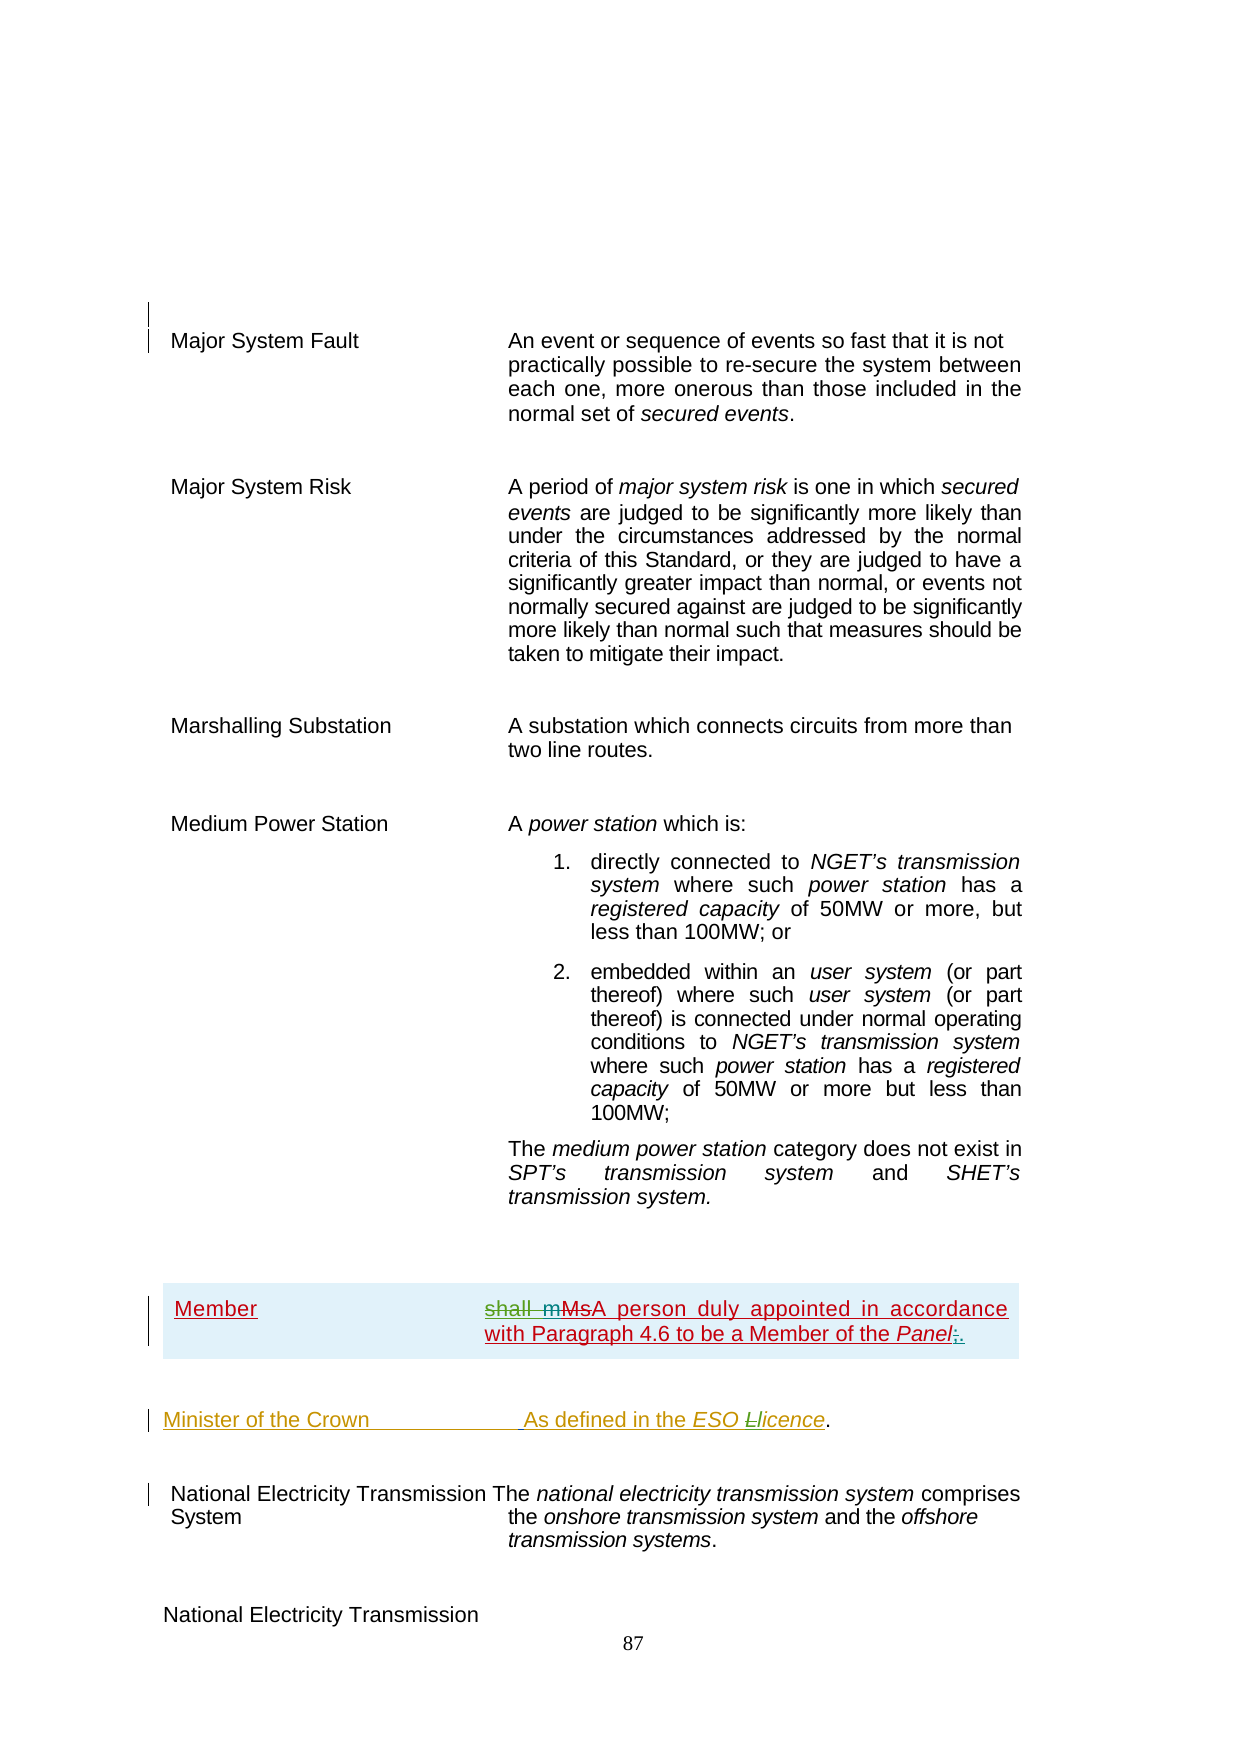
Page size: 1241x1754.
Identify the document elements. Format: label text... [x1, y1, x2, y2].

text Medium Power Station A power station which is: [170, 812, 1030, 836]
list directly connected to NGET’s transmission system where such power station has a registered capacity of 50MW or more, but less than 100MW; or [553, 851, 1022, 944]
text The medium power station category does not exist in SPT’s transmission system and SHET’s transmission system. [508, 1137, 1022, 1210]
text Marshalling Substation A substation which connects circuits from more than [170, 714, 1030, 738]
text Major System Fault An event or sequence of events so fast that it is not [170, 328, 1030, 353]
text events are judged to be significantly more likely than under the circumstances addressed by the normal criteria of this Standard, or they are judged to have a significantly greater impact than normal, or events not normally secured against are judged to be significantly more likely than normal such that measures should be taken to mitigate their impact. [508, 502, 1022, 666]
text National Electricity Transmission [163, 1602, 1030, 1627]
text National Electricity Transmission The national electricity transmission system comprises [170, 1483, 1030, 1506]
text practically possible to re-secure the system between each one, more onerous than those included in the normal set of secured events. [508, 353, 1022, 426]
list embedded within an user system (or part thereof) where such user system (or part thereof) is connected under normal operating conditions to NGET’s transmission system where such power station has a registered capacity of 50MW or more but less than 100MW; [553, 961, 1022, 1125]
text System the onshore transmission system and the offshore [170, 1506, 1030, 1529]
text . [163, 1409, 1030, 1432]
text Major System Risk A period of major system risk is one in which secured [170, 475, 1030, 499]
text transmission systems. [508, 1529, 1030, 1552]
text two line routes. [508, 738, 1030, 763]
